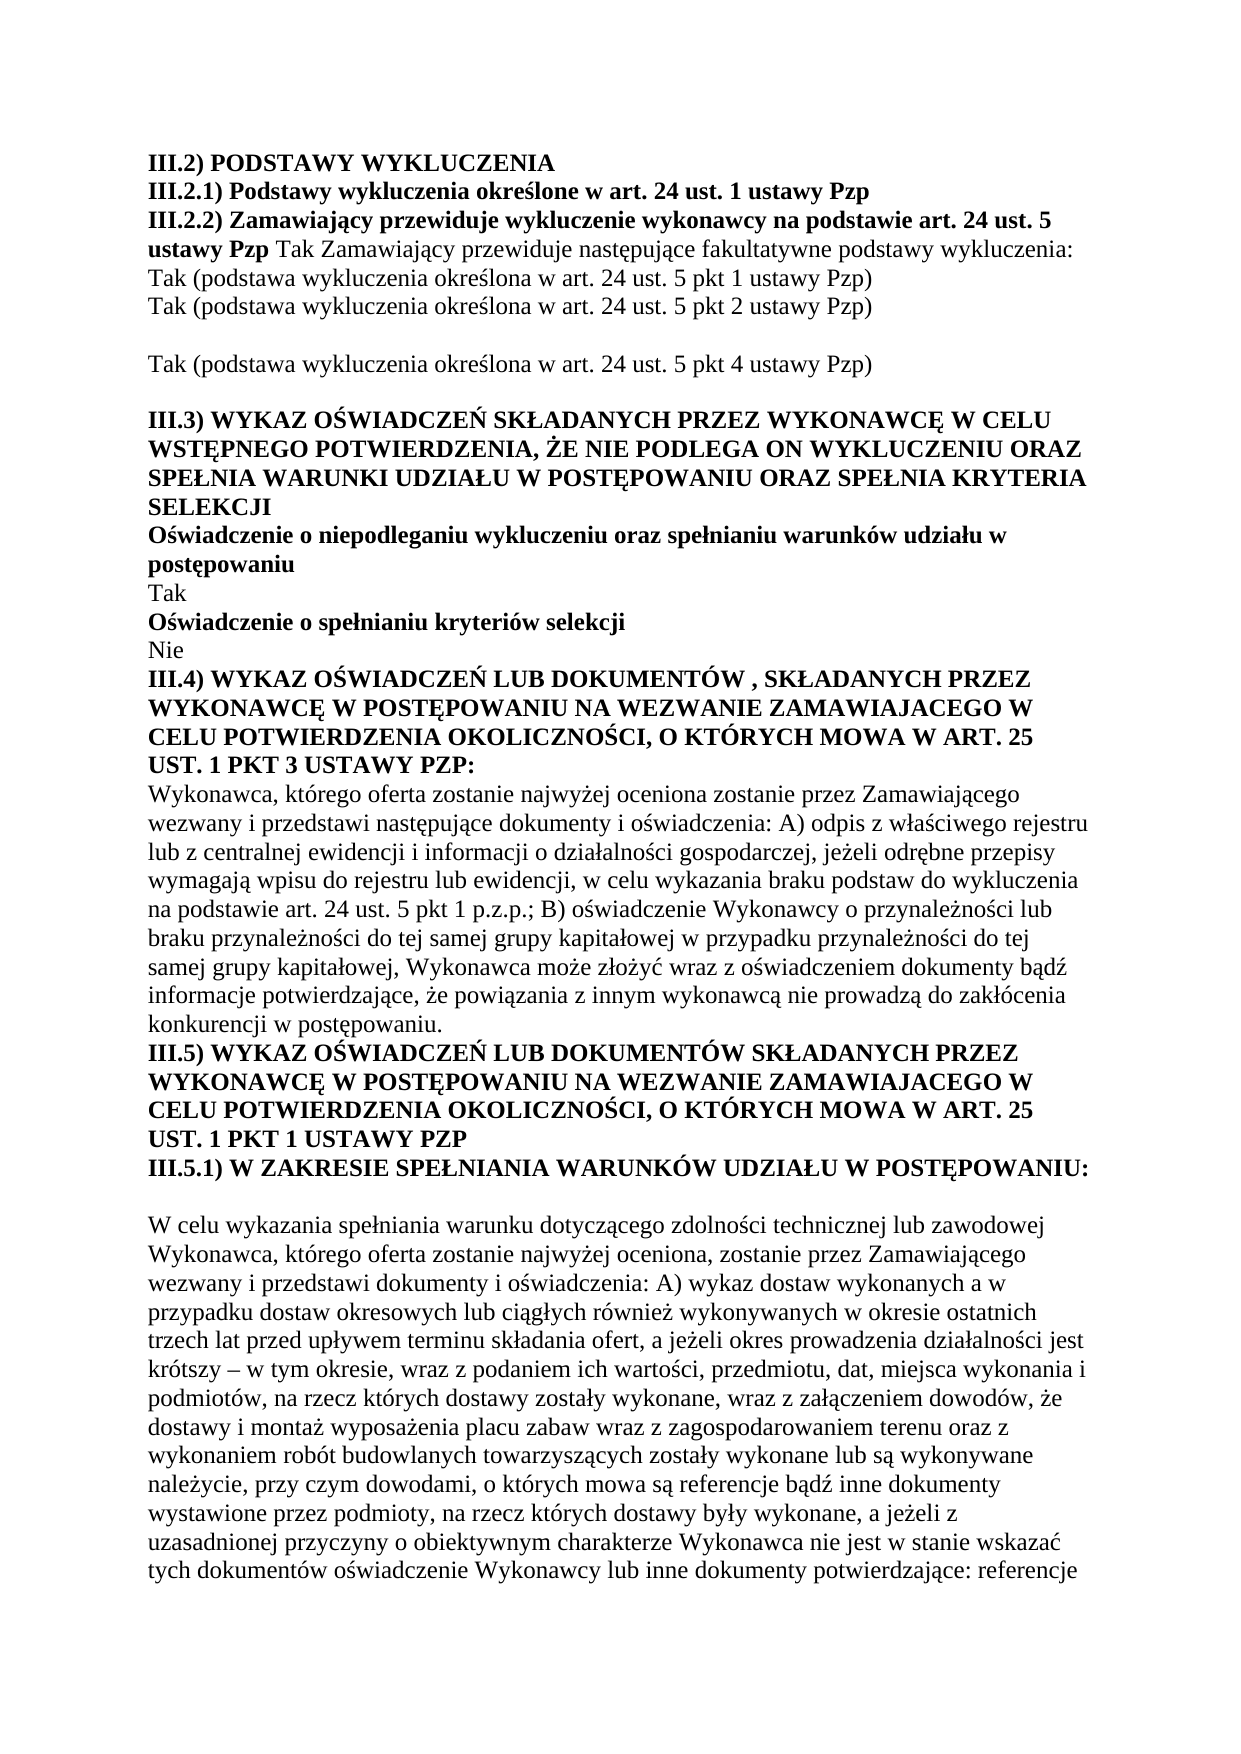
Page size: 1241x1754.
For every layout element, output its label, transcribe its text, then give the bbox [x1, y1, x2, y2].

text III.4) WYKAZ OŚWIADCZEŃ LUB DOKUMENTÓW , SKŁADANYCH PRZEZ WYKONAWCĘ W POSTĘPOWANIU NA WEZWANIE ZAMAWIAJACEGO W CELU POTWIERDZENIA OKOLICZNOŚCI, O KTÓRYCH MOWA W ART. 25 UST. 1 PKT 3 USTAWY PZP: [148, 664, 1093, 779]
text III.5) WYKAZ OŚWIADCZEŃ LUB DOKUMENTÓW SKŁADANYCH PRZEZ WYKONAWCĘ W POSTĘPOWANIU NA WEZWANIE ZAMAWIAJACEGO W CELU POTWIERDZENIA OKOLICZNOŚCI, O KTÓRYCH MOWA W ART. 25 UST. 1 PKT 1 USTAWY PZP [148, 1038, 1093, 1153]
text III.2) PODSTAWY WYKLUCZENIA [148, 148, 1093, 176]
text III.3) WYKAZ OŚWIADCZEŃ SKŁADANYCH PRZEZ WYKONAWCĘ W CELU WSTĘPNEGO POTWIERDZENIA, ŻE NIE PODLEGA ON WYKLUCZENIU ORAZ SPEŁNIA WARUNKI UDZIAŁU W POSTĘPOWANIU ORAZ SPEŁNIA KRYTERIA SELEKCJI [148, 406, 1093, 521]
text Oświadczenie o niepodleganiu wykluczeniu oraz spełnianiu warunków udziału w postępowaniu Tak Oświadczenie o spełnianiu kryteriów selekcji Nie [148, 521, 1093, 664]
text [148, 1153, 1093, 1584]
text Wykonawca, którego oferta zostanie najwyżej oceniona zostanie przez Zamawiającego wezwany i przedstawi następujące dokumenty i oświadczenia: A) odpis z właściwego rejestru lub z centralnej ewidencji i informacji o działalności gospodarczej, jeżeli odrębne przepisy wymagają wpisu do rejestru lub ewidencji, w celu wykazania braku podstaw do wykluczenia na podstawie art. 24 ust. 5 pkt 1 p.z.p.; B) oświadczenie Wykonawcy o przynależności lub braku przynależności do tej samej grupy kapitałowej w przypadku przynależności do tej samej grupy kapitałowej, Wykonawca może złożyć wraz z oświadczeniem dokumenty bądź informacje potwierdzające, że powiązania z innym wykonawcą nie prowadzą do zakłócenia konkurencji w postępowaniu. [148, 779, 1093, 1038]
text III.2.1) Podstawy wykluczenia określone w art. 24 ust. 1 ustawy Pzp III.2.2) Zamawiający przewiduje wykluczenie wykonawcy na podstawie art. 24 ust. 5 ustawy Pzp Tak Zamawiający przewiduje następujące fakultatywne podstawy wykluczenia: Tak (podstawa wykluczenia określona w art. 24 ust. 5 pkt 1 ustawy Pzp) Tak (podstawa wykluczenia określona w art. 24 ust. 5 pkt 2 ustawy Pzp) Tak (podstawa wykluczenia określona w art. 24 ust. 5 pkt 4 ustawy Pzp) [148, 176, 1093, 406]
